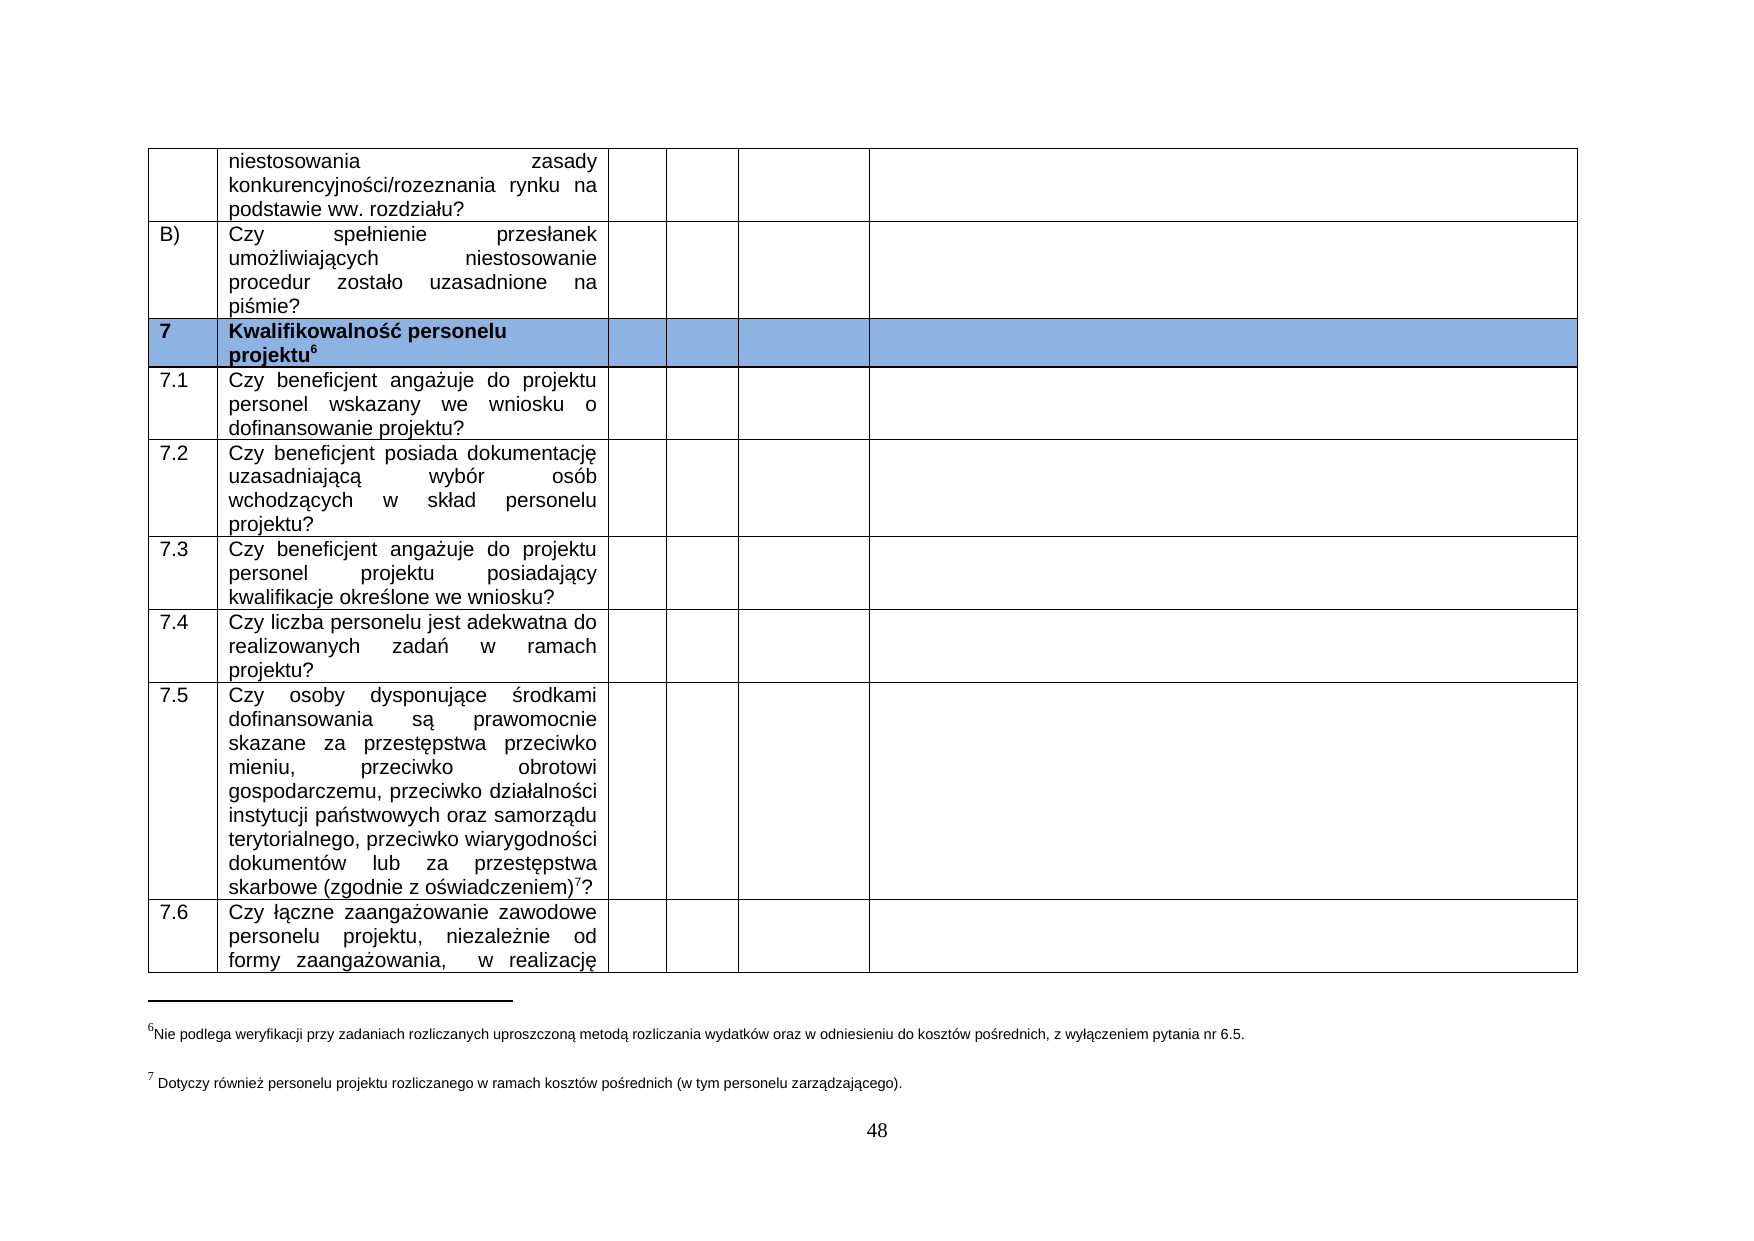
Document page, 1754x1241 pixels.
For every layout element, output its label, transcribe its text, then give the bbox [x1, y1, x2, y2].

table_cell [609, 683, 666, 899]
table_cell Czy beneficjent angażuje do projektu personel projektu posiadający kwalifikacje określone we wniosku? [218, 537, 608, 609]
table_cell [609, 900, 666, 972]
table_cell 7.5 [149, 683, 217, 899]
table_cell 7 [149, 319, 217, 366]
table_cell [609, 149, 666, 221]
table_cell [609, 440, 666, 536]
table_cell [870, 900, 1577, 972]
table_cell [870, 319, 1577, 366]
table_cell [609, 610, 666, 682]
table_cell [739, 683, 869, 899]
table_cell [667, 368, 738, 439]
table_cell B) [149, 222, 217, 317]
table_cell [609, 537, 666, 609]
table_cell Czy spełnienie przesłanek umożliwiających niestosowanie procedur zostało uzasadnione na piśmie? [218, 222, 608, 317]
table_cell 7.6 [149, 900, 217, 972]
table_cell [739, 222, 869, 317]
table_cell [667, 222, 738, 317]
table_cell 7.2 [149, 440, 217, 536]
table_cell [218, 900, 608, 972]
table_cell [667, 149, 738, 221]
table_cell Kwalifikowalność personelu projektu [218, 319, 608, 366]
table_cell [739, 440, 869, 536]
table_cell [739, 319, 869, 366]
table_cell [609, 368, 666, 439]
table_cell Czy osoby dysponujące środkami dofinansowania są prawomocnie skazane za przestępstwa przeciwko mieniu, przeciwko obrotowi gospodarczemu, przeciwko działalności instytucji państwowych oraz samorządu terytorialnego, przeciwko wiarygodności dokumentów lub za przestępstwa skarbowe (zgodnie z oświadczeniem)? [218, 683, 608, 899]
table_cell [870, 149, 1577, 221]
table_cell 7.4 [149, 610, 217, 682]
table_cell Czy spełnione zostały przesłanki określone w rozdziale 6.5 pkt 7-9 Wytycznych, uprawniające do niestosowania zasady konkurencyjności/rozeznania rynku na podstawie ww. rozdziału? [218, 149, 608, 221]
table_cell [609, 319, 666, 366]
table_cell 7.1 [149, 368, 217, 439]
table_cell Czy liczba personelu jest adekwatna do realizowanych zadań w ramach projektu? [218, 610, 608, 682]
table_cell [870, 683, 1577, 899]
table_cell Czy beneficjent angażuje do projektu personel wskazany we wniosku o dofinansowanie projektu? [218, 368, 608, 439]
table_cell [739, 610, 869, 682]
table_cell Czy beneficjent posiada dokumentację uzasadniającą wybór osób wchodzących w skład personelu projektu? [218, 440, 608, 536]
table_cell [739, 149, 869, 221]
table_cell [739, 900, 869, 972]
table_cell [739, 368, 869, 439]
table_cell A) [149, 149, 217, 221]
table_cell [667, 319, 738, 366]
table_cell [609, 222, 666, 317]
table_cell [870, 368, 1577, 439]
table_cell [870, 537, 1577, 609]
table_cell [667, 610, 738, 682]
table_cell [870, 610, 1577, 682]
table_cell [667, 683, 738, 899]
table_cell [667, 537, 738, 609]
table_cell [870, 222, 1577, 317]
table_cell 7.3 [149, 537, 217, 609]
table_cell [667, 440, 738, 536]
table_cell [667, 900, 738, 972]
table_cell [870, 440, 1577, 536]
table_cell [739, 537, 869, 609]
